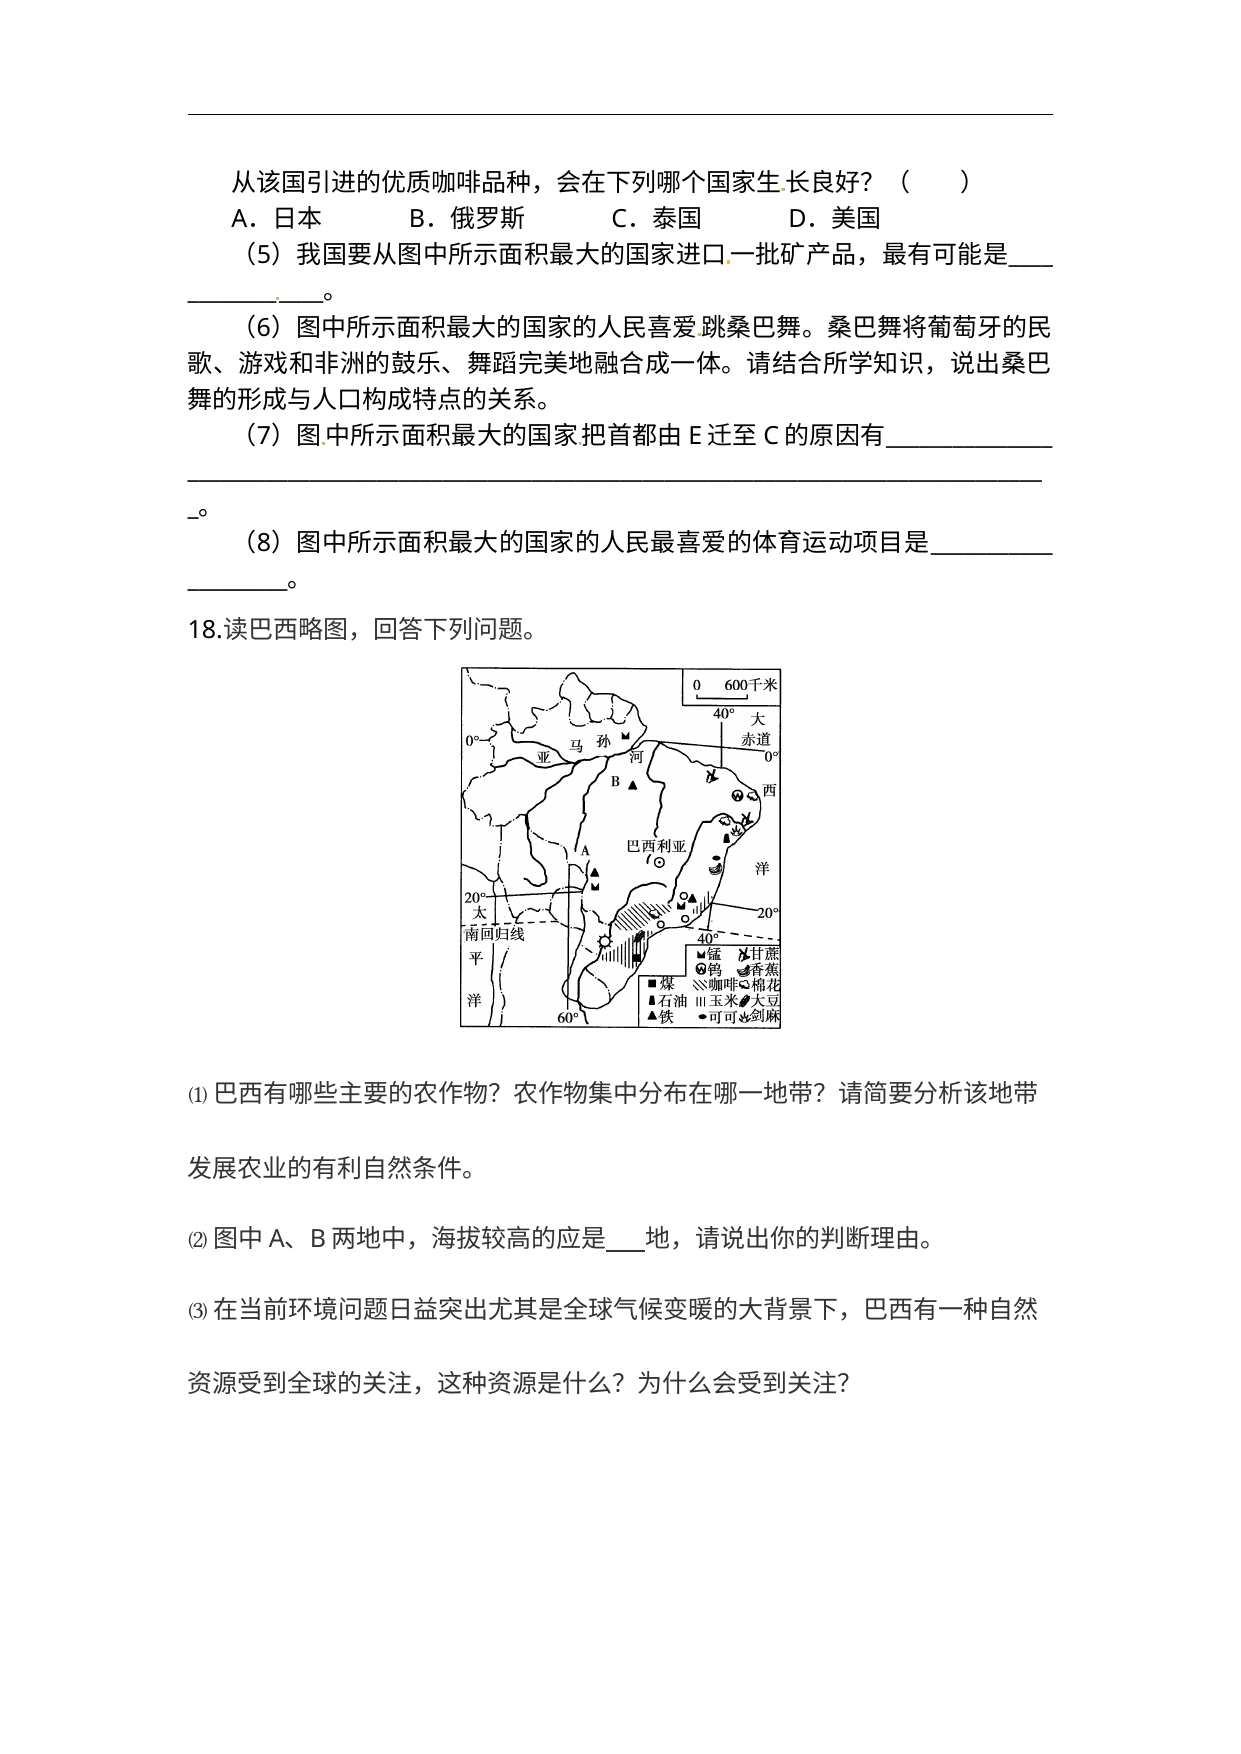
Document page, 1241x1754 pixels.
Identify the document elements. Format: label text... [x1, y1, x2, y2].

text ⑵图中A、B两地中，海拔较高的应是 地，请说出你的判断理由。 [187, 1204, 1053, 1269]
text 从该国引进的优质咖啡品种，会在下列哪个国家生长良好？（ ） [187, 162, 1053, 198]
text ⑴巴西有哪些主要的农作物？农作物集中分布在哪一地带？请简要分析该地带发展农业的有利自然条件。 [187, 1059, 1053, 1199]
picture [456, 665, 784, 1030]
text A．日本 B．俄罗斯 C．泰国 D．美国 [187, 198, 1053, 234]
text （6）图中所示面积最大的国家的人民喜爱跳桑巴舞。桑巴舞将葡萄牙的民歌、游戏和非洲的鼓乐、舞蹈完美地融合成一体。请结合所学知识，说出桑巴舞的形成与人口构成特点的关系。 [187, 307, 1053, 416]
text （8）图中所示面积最大的国家的人民最喜爱的体育运动项目是____________________。 [187, 522, 1053, 595]
text （5）我国要从图中所示面积最大的国家进口一批矿产品，最有可能是________________。 [187, 234, 1053, 307]
text （7）图中所示面积最大的国家把首都由E迁至C的原因有_____________________________________________________________________________________________。 [187, 416, 1053, 522]
text ⑶在当前环境问题日益突出尤其是全球气候变暖的大背景下，巴西有一种自然资源受到全球的关注，这种资源是什么？为什么会受到关注？ [187, 1275, 1053, 1414]
text 18.读巴西略图，回答下列问题。 [187, 595, 1053, 660]
